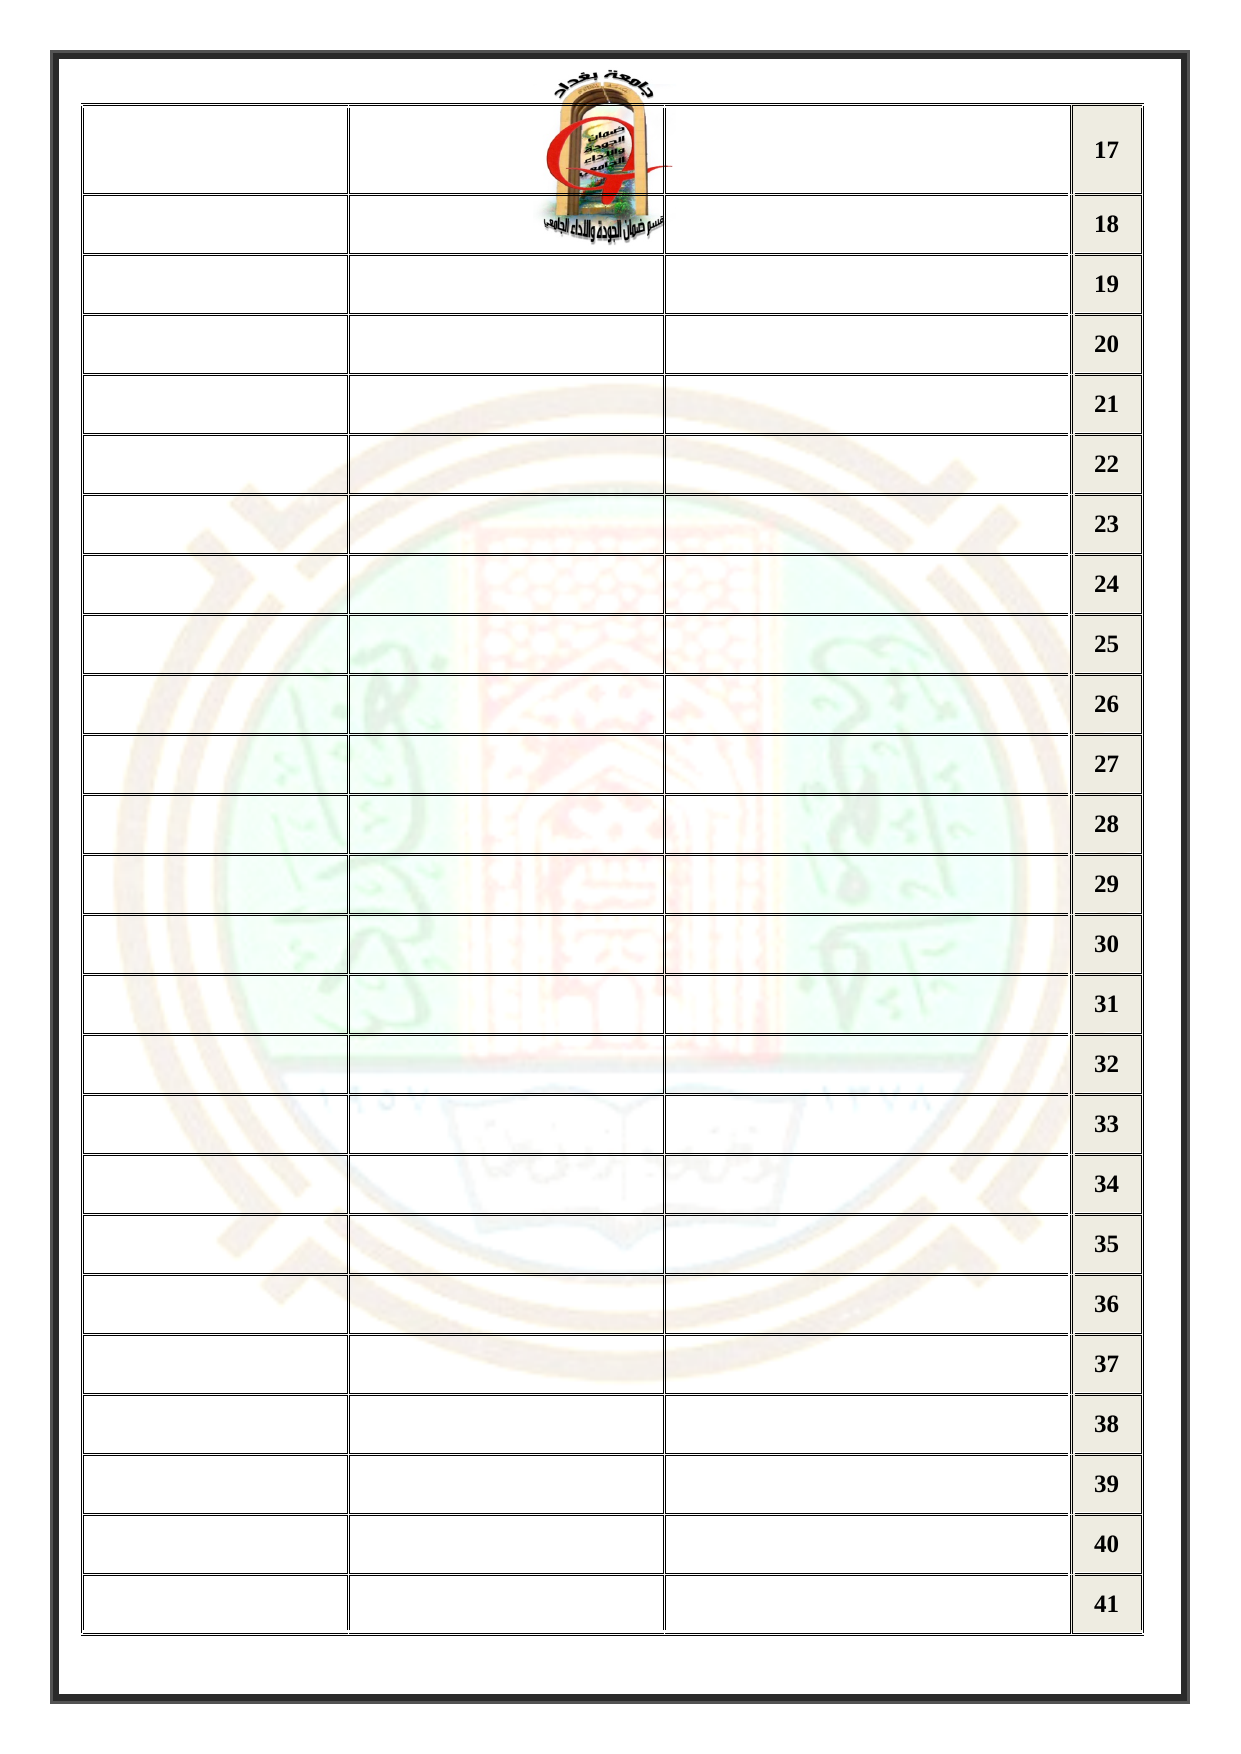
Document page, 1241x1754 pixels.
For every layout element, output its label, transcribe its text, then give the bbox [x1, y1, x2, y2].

table_cell [84, 676, 347, 732]
table_cell [666, 1213, 1070, 1272]
table_cell [350, 1276, 663, 1332]
table_cell [350, 616, 663, 672]
table_cell [84, 796, 347, 852]
table_cell [84, 1096, 347, 1152]
table_cell [350, 256, 663, 312]
table_cell [350, 916, 663, 972]
table_cell [350, 736, 663, 792]
table_cell [84, 436, 347, 492]
table_cell 32 [1073, 1033, 1141, 1092]
table_cell [84, 1216, 347, 1272]
table_cell 24 [1073, 553, 1141, 612]
table_cell [84, 496, 347, 552]
table_cell [350, 1396, 663, 1452]
table_cell [666, 373, 1070, 432]
table_cell 40 [1073, 1513, 1141, 1572]
table_cell [84, 1456, 347, 1512]
table_cell 35 [1073, 1213, 1141, 1272]
table_cell [84, 1276, 347, 1332]
table_cell [350, 1216, 663, 1272]
table_cell [666, 313, 1070, 372]
table_cell [666, 973, 1070, 1032]
table_cell [84, 736, 347, 792]
table_cell 38 [1073, 1393, 1141, 1452]
table_cell 29 [1073, 853, 1141, 912]
table_cell 31 [1073, 973, 1141, 1032]
table_cell 28 [1073, 793, 1141, 852]
table_cell [84, 256, 347, 312]
table_cell [666, 1453, 1070, 1512]
table_cell [666, 673, 1070, 732]
table_cell [666, 613, 1070, 672]
table_cell [84, 556, 347, 612]
table_cell [666, 1513, 1070, 1572]
table_cell [666, 793, 1070, 852]
table_cell [83, 1573, 349, 1632]
table_cell [84, 316, 347, 372]
table_cell [84, 976, 347, 1032]
table_cell 39 [1073, 1453, 1141, 1512]
table_cell 36 [1073, 1273, 1141, 1332]
table_cell [84, 1396, 347, 1452]
table_cell [350, 1096, 663, 1152]
table_cell [666, 853, 1070, 912]
picture [533, 67, 677, 103]
table_cell 27 [1073, 733, 1141, 792]
table_cell [350, 196, 663, 252]
table_cell [84, 1336, 347, 1392]
table_cell [350, 496, 663, 552]
table_cell [83, 104, 349, 192]
table_cell [350, 976, 663, 1032]
table_cell [350, 436, 663, 492]
table_cell [84, 916, 347, 972]
table_cell [350, 316, 663, 372]
table_cell [666, 1153, 1070, 1212]
table_cell [349, 106, 664, 192]
table_cell 21 [1073, 373, 1141, 432]
table_cell 22 [1073, 433, 1141, 492]
table_cell [666, 1273, 1070, 1332]
table_cell 37 [1073, 1333, 1141, 1392]
table_cell [84, 1156, 347, 1212]
table_cell [666, 553, 1070, 612]
table_cell 23 [1073, 493, 1141, 552]
table_cell [84, 376, 347, 432]
table_cell [666, 1333, 1070, 1392]
table_cell [349, 1576, 664, 1632]
table_cell [350, 1156, 663, 1212]
table_cell 18 [1073, 193, 1141, 252]
table_cell [84, 196, 347, 252]
table_cell 26 [1073, 673, 1141, 732]
table_cell [666, 1033, 1070, 1092]
table_cell [666, 433, 1070, 492]
table_cell [664, 1573, 1070, 1632]
table_cell [666, 1393, 1070, 1452]
table_cell 20 [1073, 313, 1141, 372]
table_cell [84, 1036, 347, 1092]
table_cell [666, 733, 1070, 792]
table_cell [350, 1036, 663, 1092]
table_cell 17 [1073, 106, 1142, 192]
table_cell [350, 376, 663, 432]
table_cell [666, 253, 1070, 312]
table_cell [350, 796, 663, 852]
table_cell [666, 913, 1070, 972]
table_cell [350, 856, 663, 912]
table_cell [350, 1456, 663, 1512]
table_cell 33 [1073, 1093, 1141, 1152]
table_cell 25 [1073, 613, 1141, 672]
table_cell 19 [1073, 253, 1141, 312]
table_cell [666, 193, 1070, 252]
table_cell 41 [1073, 1573, 1142, 1632]
table_cell [666, 1093, 1070, 1152]
table_cell [350, 556, 663, 612]
table_cell [350, 676, 663, 732]
table_cell [84, 856, 347, 912]
table_cell [84, 1516, 347, 1572]
table_cell 34 [1073, 1153, 1141, 1212]
table_cell 30 [1073, 913, 1141, 972]
table_cell [350, 1336, 663, 1392]
table_cell [666, 493, 1070, 552]
table_cell [664, 106, 1070, 192]
table_cell [84, 616, 347, 672]
table_cell [350, 1516, 663, 1572]
